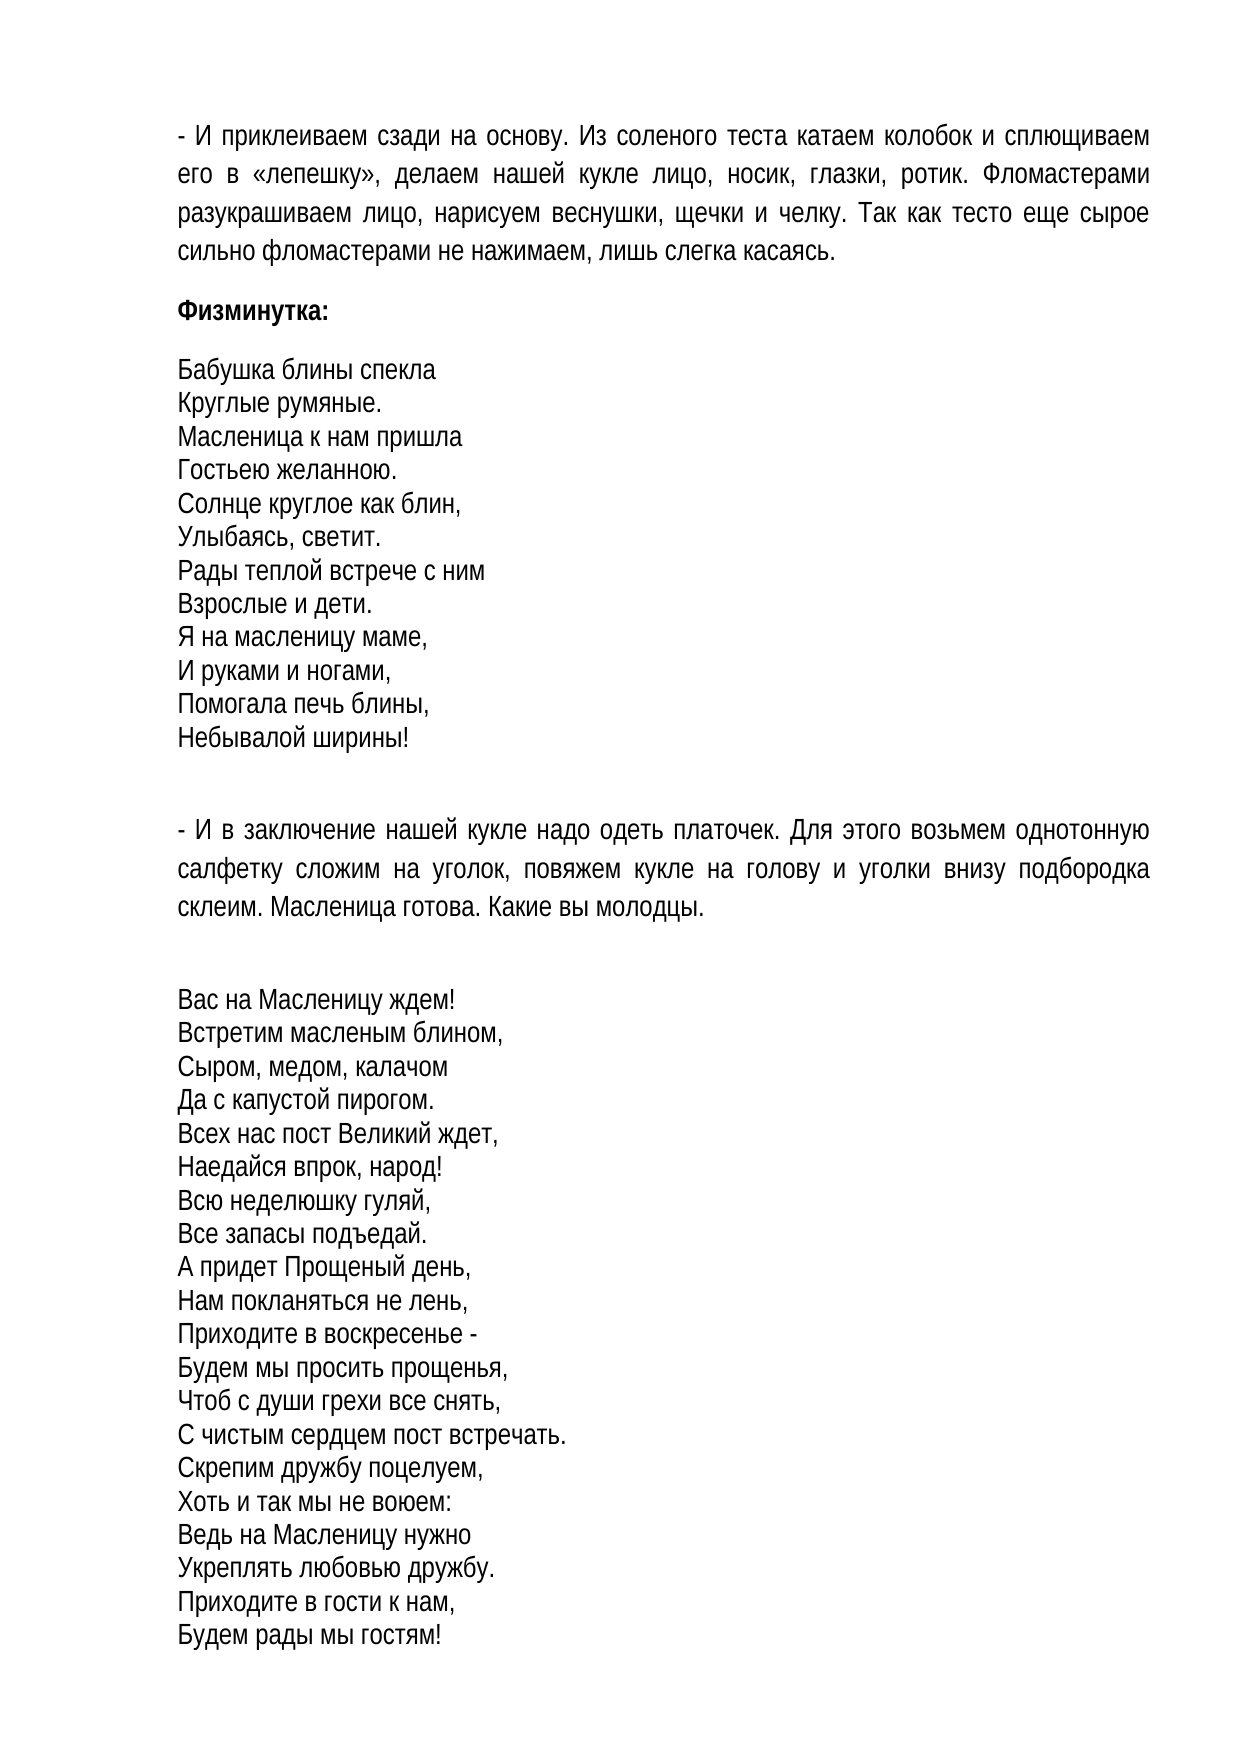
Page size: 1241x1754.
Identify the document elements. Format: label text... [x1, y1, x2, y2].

text - И приклеиваем сзади на основу. Из соленого теста катаем колобок и сплющиваем его в «лепешку», делаем нашей кукле лицо, носик, глазки, ротик. Фломастерами разукрашиваем лицо, нарисуем веснушки, щечки и челку. Так как тесто еще сырое сильно фломастерами не нажимаем, лишь слегка касаясь. [177, 118, 1152, 267]
text С чистым сердцем пост встречать. [177, 1417, 1152, 1450]
text Все запасы подъедай. [177, 1216, 1152, 1249]
text Физминутка: [177, 293, 1152, 326]
text Чтоб с души грехи все снять, [177, 1383, 1152, 1417]
text Ведь на Масленицу нужно [177, 1517, 1152, 1551]
text А придет Прощеный день, [177, 1249, 1152, 1283]
text Рады теплой встрече с ним [177, 553, 1152, 586]
text Да с капустой пирогом. [177, 1082, 1152, 1116]
text Скрепим дружбу поцелуем, [177, 1450, 1152, 1484]
text Бабушка блины спекла [177, 352, 1152, 385]
text Приходите в воскресенье - [177, 1316, 1152, 1350]
text Будем мы просить прощенья, [177, 1350, 1152, 1383]
text Улыбаясь, светит. [177, 519, 1152, 553]
text Встретим масленым блином, [177, 1016, 1152, 1049]
text Приходите в гости к нам, [177, 1584, 1152, 1617]
text Хоть и так мы не воюем: [177, 1484, 1152, 1517]
text Укреплять любовью дружбу. [177, 1551, 1152, 1584]
text Нам покланяться не лень, [177, 1283, 1152, 1316]
text Наедайся впрок, народ! [177, 1149, 1152, 1183]
text Всех нас пост Великий ждет, [177, 1116, 1152, 1149]
text Будем рады мы гостям! [177, 1617, 1152, 1651]
text Всю неделюшку гуляй, [177, 1183, 1152, 1216]
text Гостьею желанною. [177, 452, 1152, 486]
text - И в заключение нашей кукле надо одеть платочек. Для этого возьмем однотонную салфетку сложим на уголок, повяжем кукле на голову и уголки внизу подбородка склеим. Масленица готова. Какие вы молодцы. [177, 812, 1152, 923]
text Взрослые и дети. [177, 586, 1152, 619]
text Помогала печь блины, [177, 686, 1152, 720]
text Я на масленицу маме, [177, 619, 1152, 653]
text И руками и ногами, [177, 653, 1152, 686]
text Сыром, медом, калачом [177, 1049, 1152, 1082]
text Масленица к нам пришла [177, 419, 1152, 452]
text Солнце круглое как блин, [177, 486, 1152, 519]
text Небывалой ширины! [177, 720, 1152, 753]
text Круглые румяные. [177, 385, 1152, 419]
text Вас на Масленицу ждем! [177, 982, 1152, 1016]
